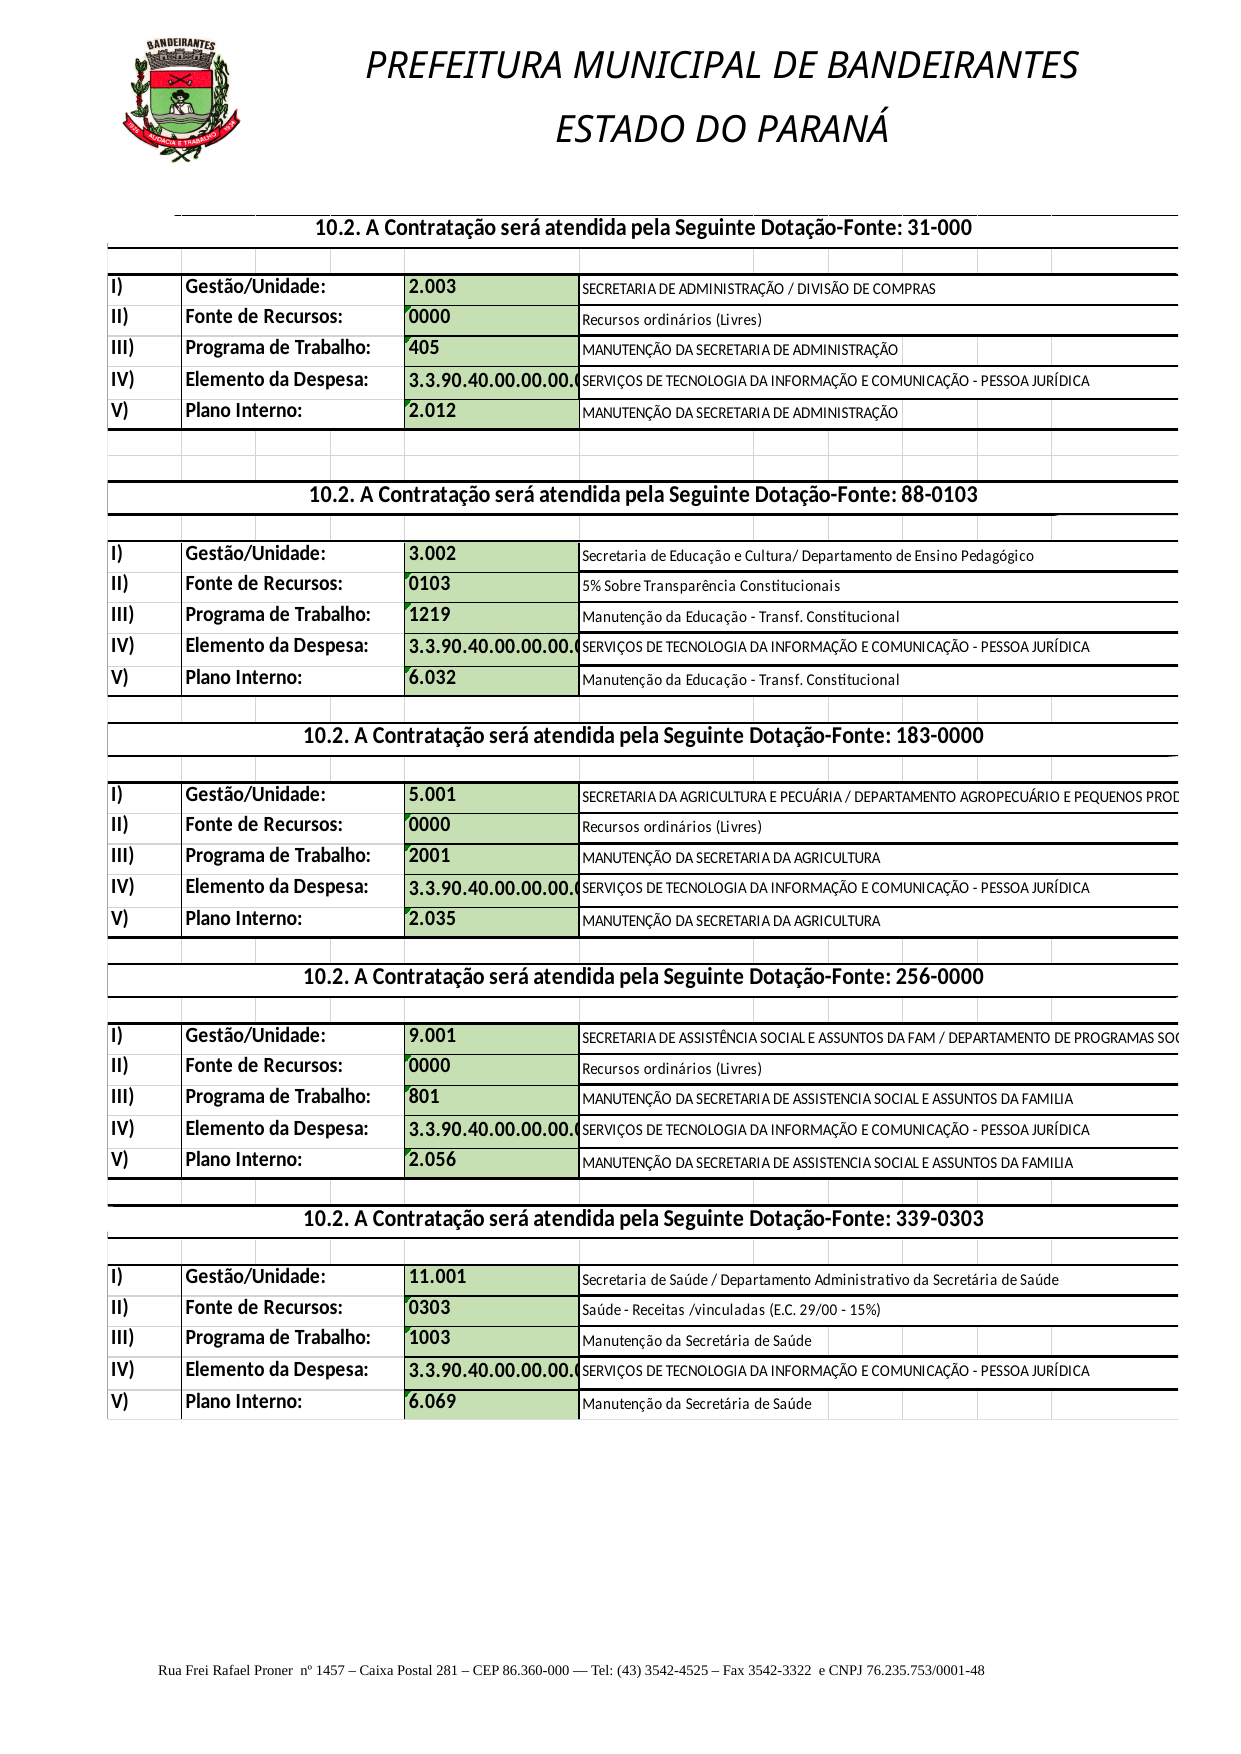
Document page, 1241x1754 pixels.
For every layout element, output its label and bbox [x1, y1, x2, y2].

picture [121, 37, 242, 169]
